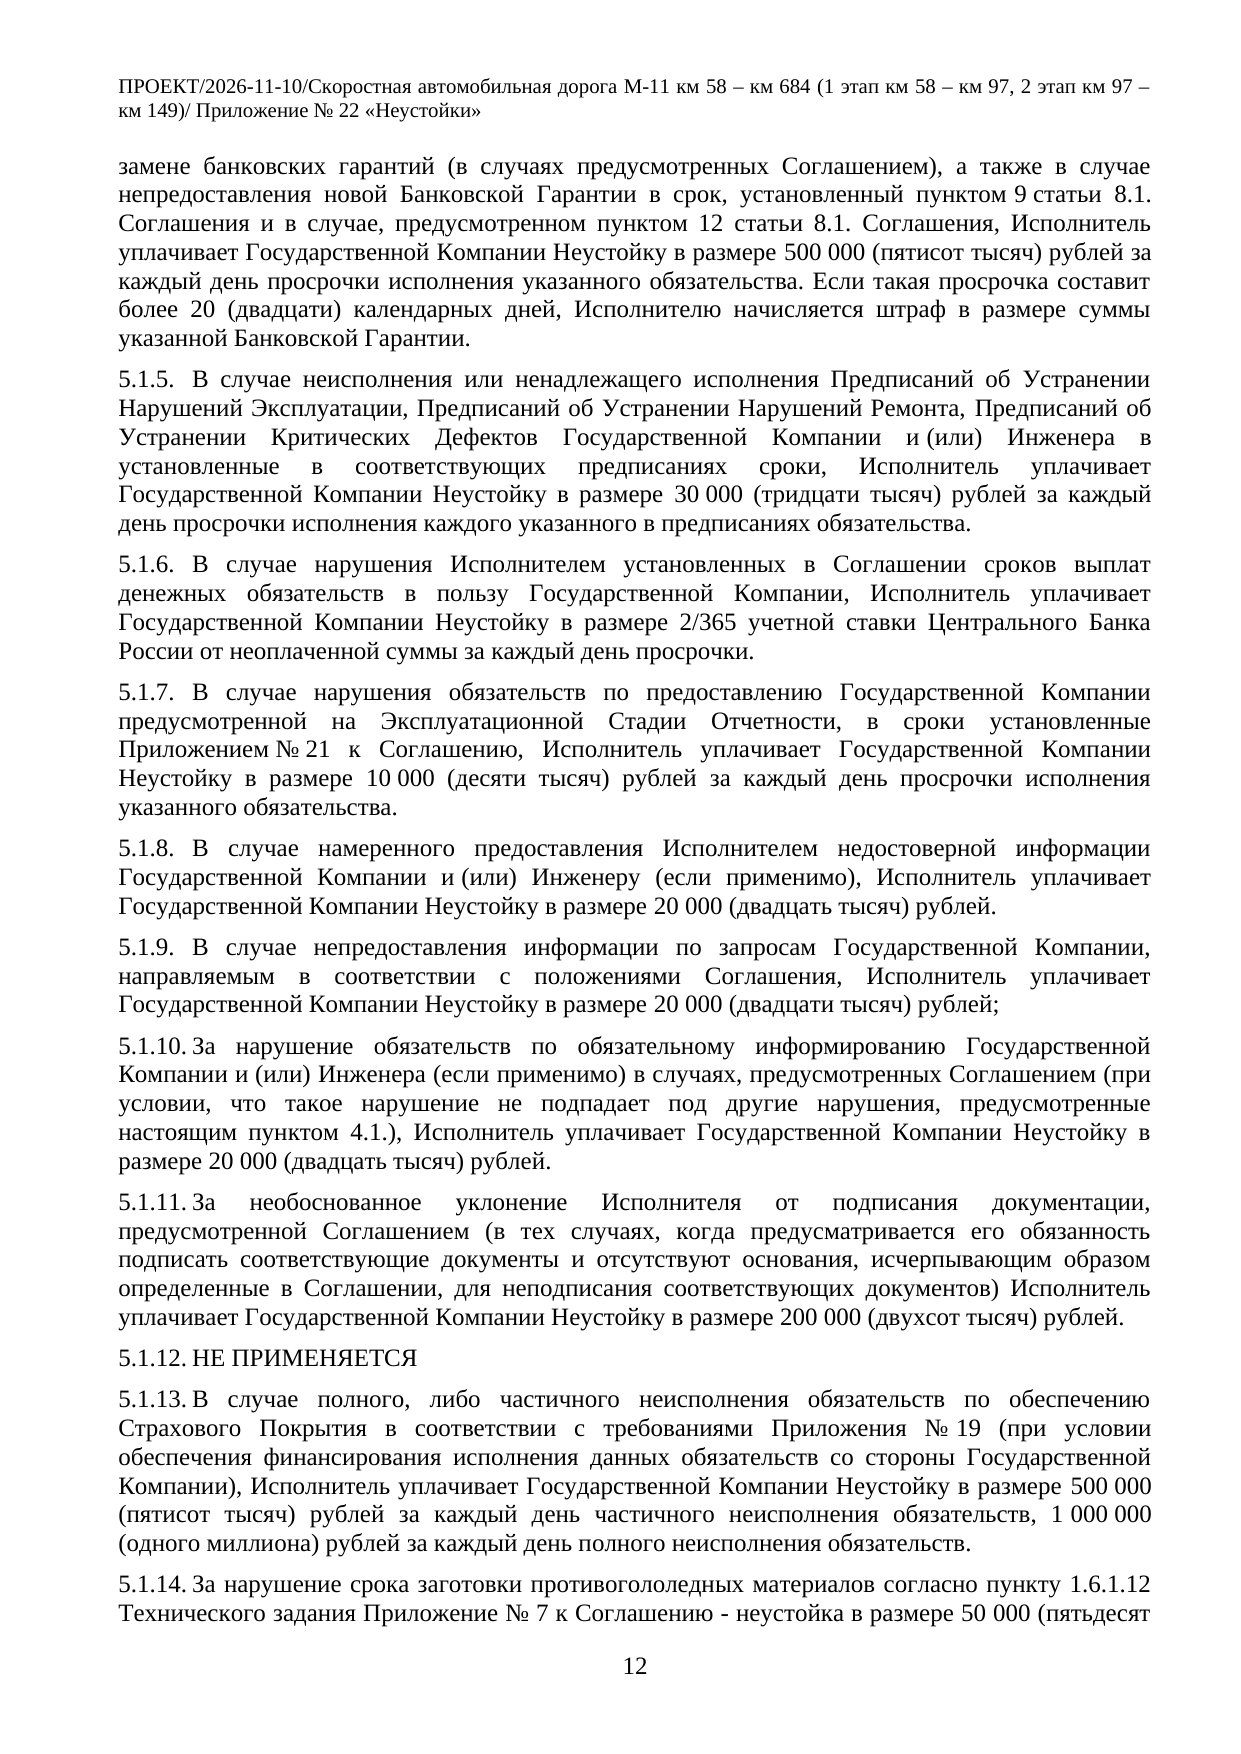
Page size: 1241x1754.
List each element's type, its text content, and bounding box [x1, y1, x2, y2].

list За нарушение обязательств по обязательному информированию Государственной Компании и (или) Инженера (если применимо) в случаях, предусмотренных Соглашением (при условии, что такое нарушение не подпадает под другие нарушения, предусмотренные настоящим пунктом 4.1.), Исполнитель уплачивает Государственной Компании Неустойку в размере 20 000 (двадцать тысяч) рублей. [118, 1031, 1152, 1174]
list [118, 151, 1152, 352]
list В случае нарушения Исполнителем установленных в Соглашении сроков выплат денежных обязательств в пользу Государственной Компании, Исполнитель уплачивает Государственной Компании Неустойку в размере 2/365 учетной ставки Центрального Банка России от неоплаченной суммы за каждый день просрочки. [118, 549, 1152, 664]
list В случае непредоставления информации по запросам Государственной Компании, направляемым в соответствии с положениями Соглашения, Исполнитель уплачивает Государственной Компании Неустойку в размере 20 000 (двадцати тысяч) рублей; [118, 932, 1152, 1018]
list В случае неисполнения или ненадлежащего исполнения Предписаний об Устранении Нарушений Эксплуатации, Предписаний об Устранении Нарушений Ремонта, Предписаний об Устранении Критических Дефектов Государственной Компании и (или) Инженера в установленные в соответствующих предписаниях сроки, Исполнитель уплачивает Государственной Компании Неустойку в размере 30 000 (тридцати тысяч) рублей за каждый день просрочки исполнения каждого указанного в предписаниях обязательства. [118, 364, 1152, 537]
list В случае нарушения обязательств по предоставлению Государственной Компании предусмотренной на Эксплуатационной Стадии Отчетности, в сроки установленные Приложением № 21 к Соглашению, Исполнитель уплачивает Государственной Компании Неустойку в размере 10 000 (десяти тысяч) рублей за каждый день просрочки исполнения указанного обязательства. [118, 677, 1152, 821]
list За необоснованное уклонение Исполнителя от подписания документации, предусмотренной Соглашением (в тех случаях, когда предусматривается его обязанность подписать соответствующие документы и отсутствуют основания, исчерпывающим образом определенные в Соглашении, для неподписания соответствующих документов) Исполнитель уплачивает Государственной Компании Неустойку в размере 200 000 (двухсот тысяч) рублей. [118, 1187, 1152, 1331]
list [118, 1569, 1152, 1627]
list НЕ ПРИМЕНЯЕТСЯ [118, 1343, 1152, 1372]
list В случае полного, либо частичного неисполнения обязательств по обеспечению Страхового Покрытия в соответствии с требованиями Приложения № 19 (при условии обеспечения финансирования исполнения данных обязательств со стороны Государственной Компании), Исполнитель уплачивает Государственной Компании Неустойку в размере 500 000 (пятисот тысяч) рублей за каждый день частичного неисполнения обязательств, 1 000 000 (одного миллиона) рублей за каждый день полного неисполнения обязательств. [118, 1384, 1152, 1557]
list В случае намеренного предоставления Исполнителем недостоверной информации Государственной Компании и (или) Инженеру (если применимо), Исполнитель уплачивает Государственной Компании Неустойку в размере 20 000 (двадцать тысяч) рублей. [118, 833, 1152, 919]
